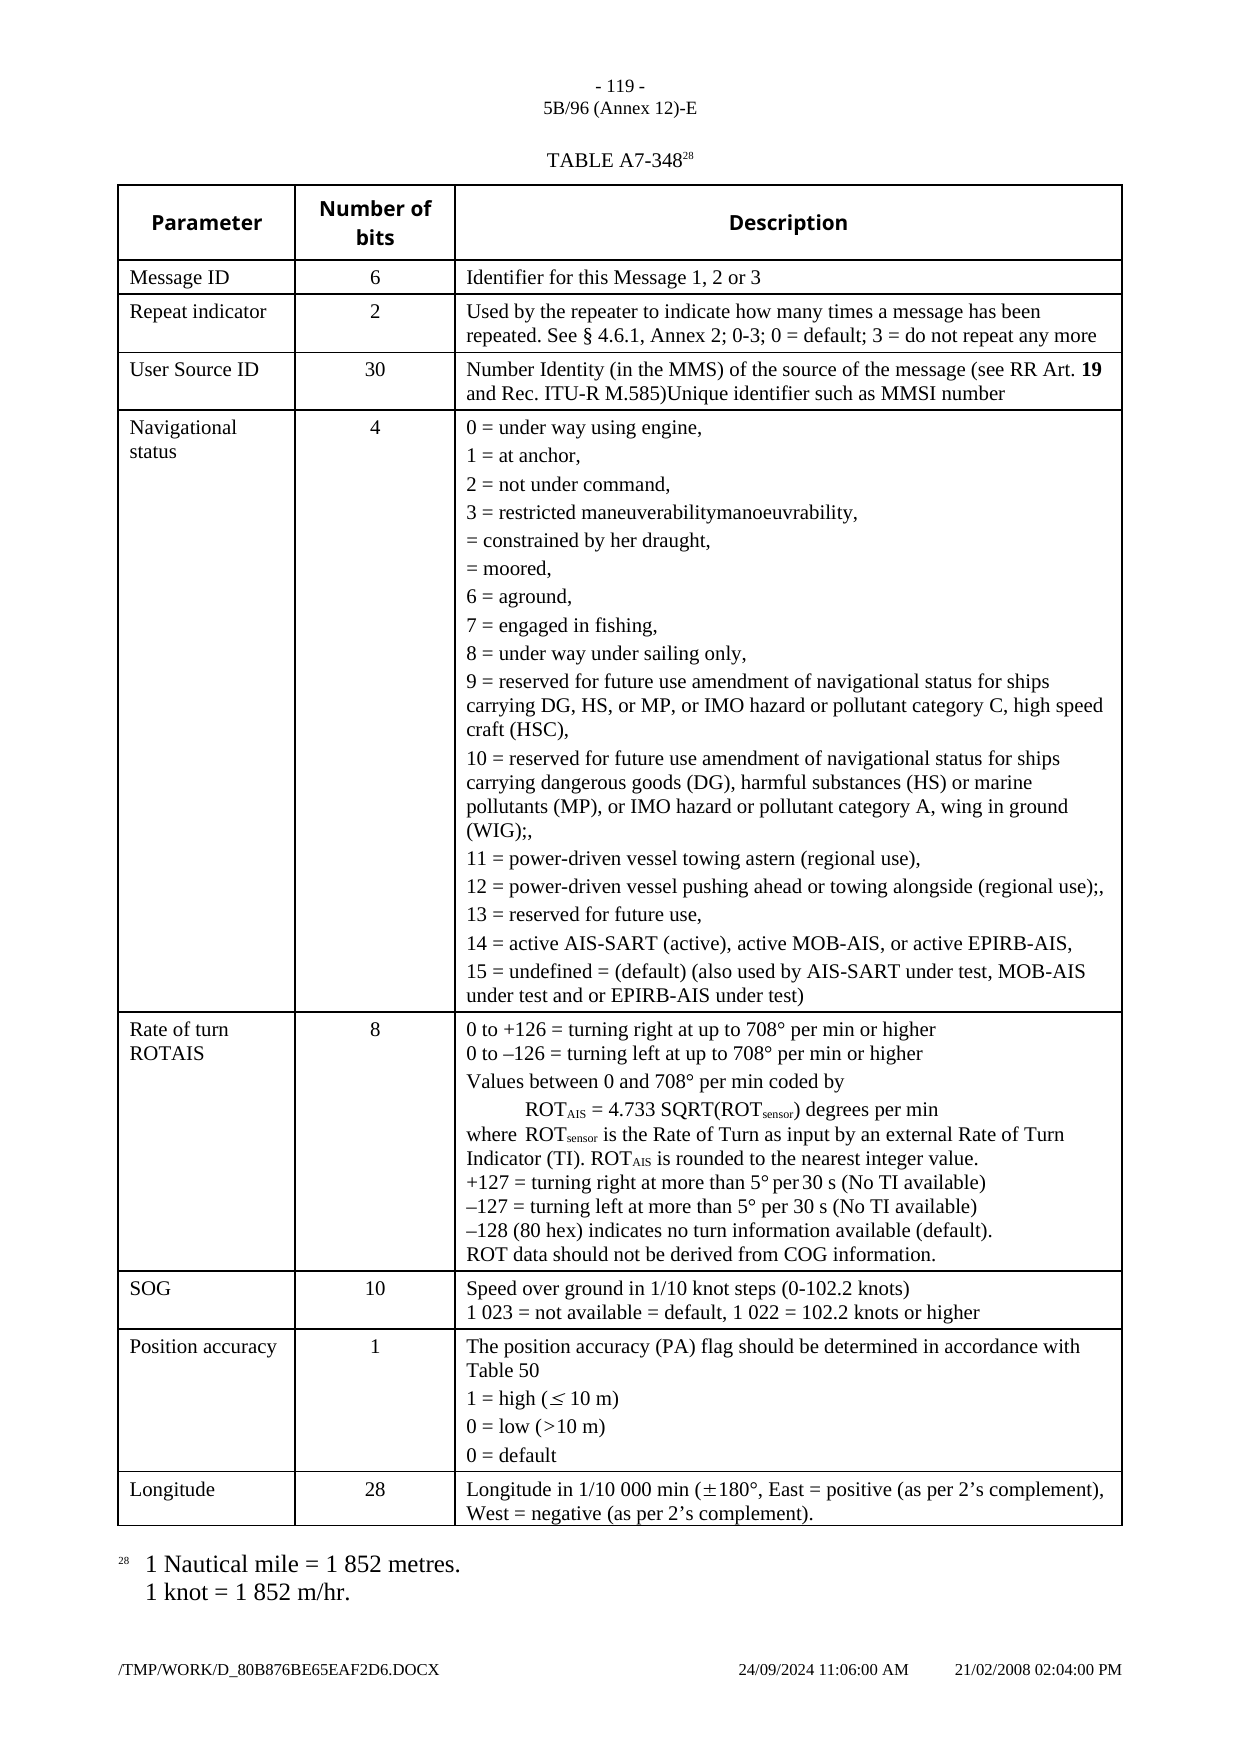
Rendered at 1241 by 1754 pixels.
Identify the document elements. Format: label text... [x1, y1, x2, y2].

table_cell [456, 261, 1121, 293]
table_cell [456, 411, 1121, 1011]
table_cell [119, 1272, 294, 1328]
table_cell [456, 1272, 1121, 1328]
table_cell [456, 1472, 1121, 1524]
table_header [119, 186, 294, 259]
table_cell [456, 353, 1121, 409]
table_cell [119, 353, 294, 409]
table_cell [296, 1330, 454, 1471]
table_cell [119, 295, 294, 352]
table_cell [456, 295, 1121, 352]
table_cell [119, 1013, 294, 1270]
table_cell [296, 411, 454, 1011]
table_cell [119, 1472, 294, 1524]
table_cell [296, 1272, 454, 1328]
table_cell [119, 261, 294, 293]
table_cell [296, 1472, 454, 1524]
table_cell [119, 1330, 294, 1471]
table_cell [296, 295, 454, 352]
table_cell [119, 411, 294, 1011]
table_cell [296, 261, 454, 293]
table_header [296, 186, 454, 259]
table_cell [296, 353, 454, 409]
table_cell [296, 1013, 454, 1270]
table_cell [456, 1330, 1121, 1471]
text TABLE [118, 148, 1122, 172]
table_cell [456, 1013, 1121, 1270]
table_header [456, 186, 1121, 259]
